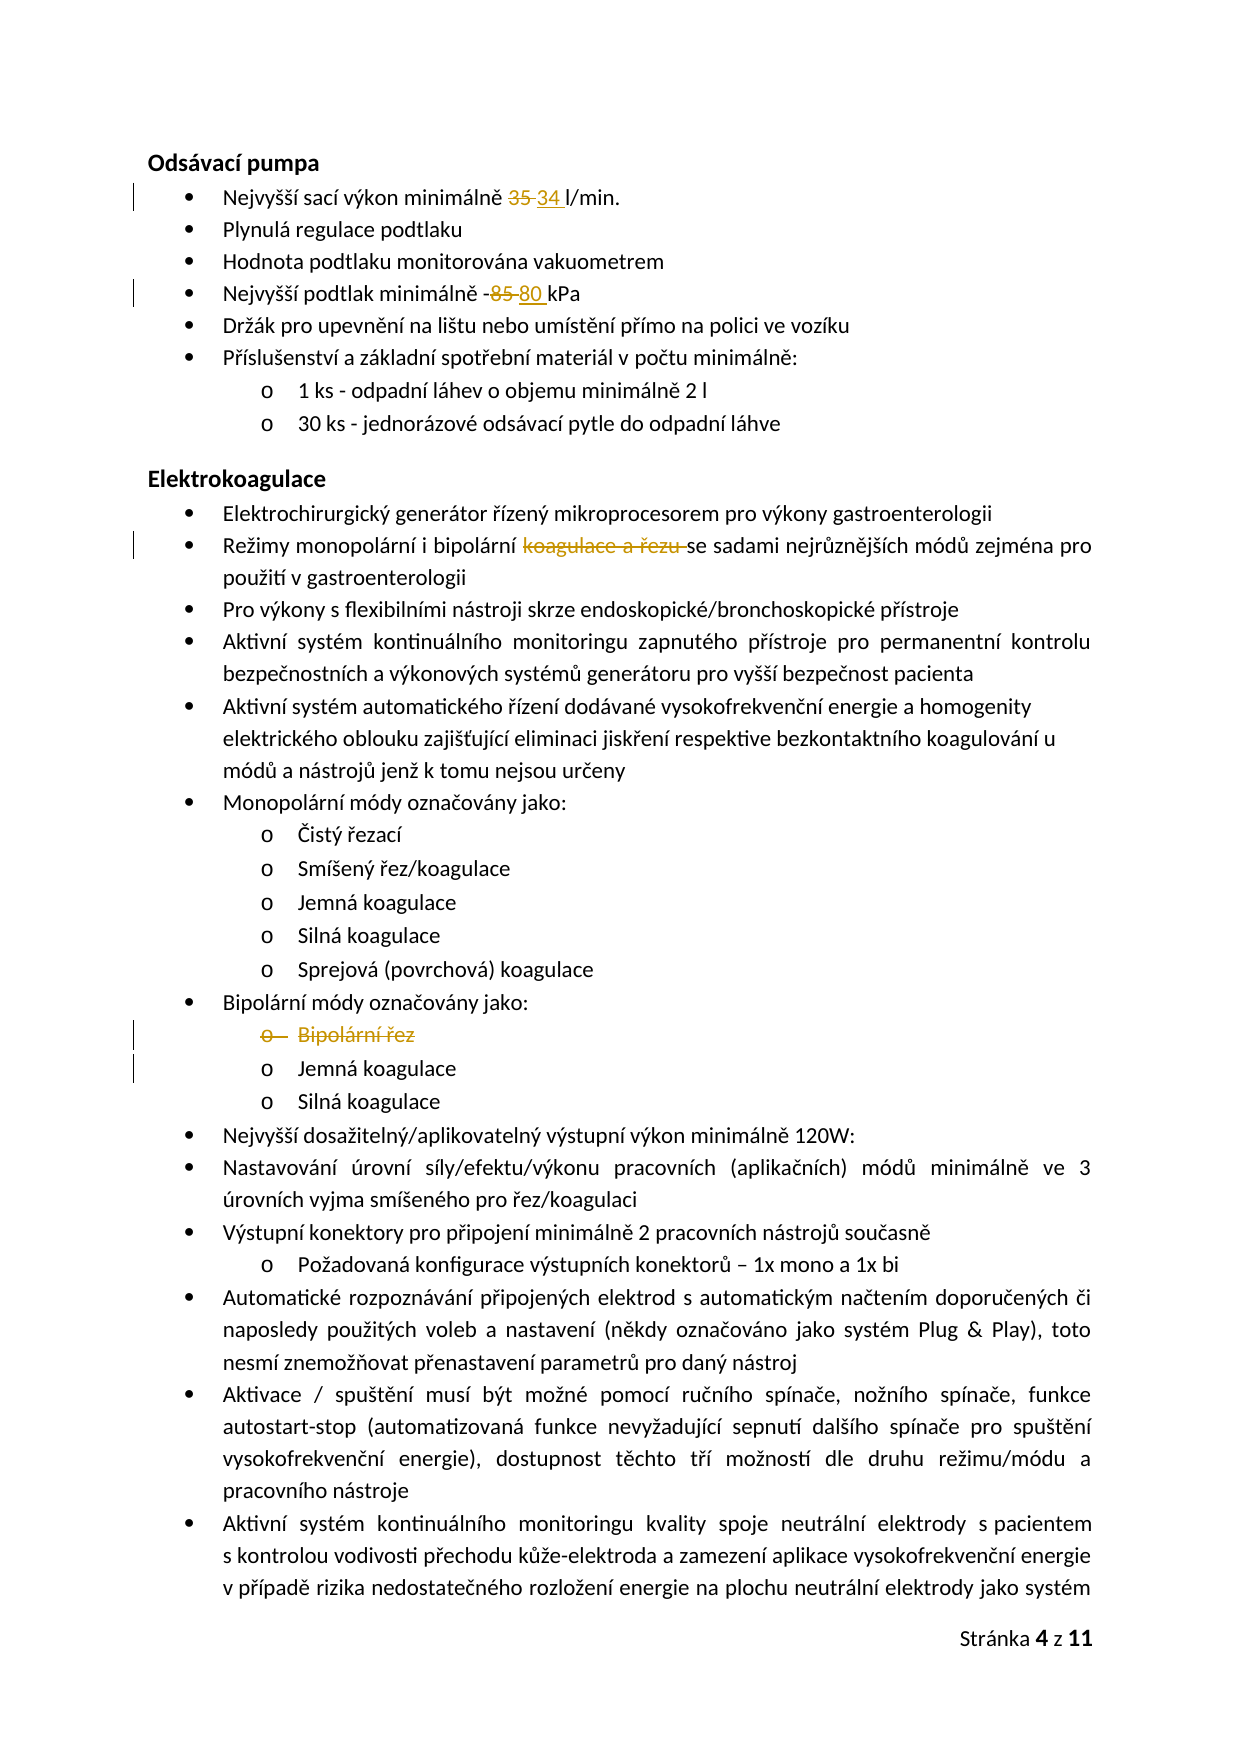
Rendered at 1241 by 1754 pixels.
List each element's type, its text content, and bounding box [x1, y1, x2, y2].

list Silná koagulace [260, 921, 1093, 950]
list Nejvyšší dosažitelný/aplikovatelný výstupní výkon minimálně 120W: [185, 1121, 1093, 1149]
list Elektrochirurgický generátor řízený mikroprocesorem pro výkony gastroenterologii [185, 499, 1093, 527]
list Aktivace / spuštění musí být možné pomocí ručního spínače, nožního spínače, funkce autostart-stop (automatizovaná funkce nevyžadující sepnutí dalšího spínače pro spuštění vysokofrekvenční energie), dostupnost těchto tří možností dle druhu režimu/módu a pracovního nástroje [185, 1380, 1093, 1504]
list Bipolární módy označovány jako: [185, 988, 1093, 1016]
list Režimy monopolární i bipolární se sadami nejrůznějších módů zejména pro použití v gastroenterologii [185, 531, 1093, 591]
list Jemná koagulace [260, 1054, 1093, 1083]
list Nejvyšší sací výkon minimálně l/min. [185, 183, 1093, 211]
list Jemná koagulace [260, 888, 1093, 917]
list Silná koagulace [260, 1087, 1093, 1117]
list Pro výkony s flexibilními nástroji skrze endoskopické/bronchoskopické přístroje [185, 595, 1093, 623]
list Hodnota podtlaku monitorována vakuometrem [185, 247, 1093, 275]
list Čistý řezací [260, 821, 1093, 850]
list 1 ks - odpadní láhev o objemu minimálně 2 l [260, 376, 1093, 405]
text Odsávací pumpa [148, 148, 1093, 178]
list 30 ks - jednorázové odsávací pytle do odpadní láhve [260, 409, 1093, 438]
list Automatické rozpoznávání připojených elektrod s automatickým načtením doporučených či naposledy použitých voleb a nastavení (někdy označováno jako systém Plug & Play), toto nesmí znemožňovat přenastavení parametrů pro daný nástroj [185, 1283, 1093, 1376]
list Aktivní systém kontinuálního monitoringu zapnutého přístroje pro permanentní kontrolu bezpečnostních a výkonových systémů generátoru pro vyšší bezpečnost pacienta [185, 627, 1093, 688]
text Elektrokoagulace [148, 464, 1093, 494]
list Smíšený řez/koagulace [260, 854, 1093, 883]
list Monopolární módy označovány jako: [185, 788, 1093, 816]
list Nejvyšší podtlak minimálně -kPa [185, 279, 1093, 307]
list Výstupní konektory pro připojení minimálně 2 pracovních nástrojů současně [185, 1218, 1093, 1246]
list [185, 1509, 1093, 1601]
list Držák pro upevnění na lištu nebo umístění přímo na polici ve vozíku [185, 311, 1093, 339]
list Nastavování úrovní síly/efektu/výkonu pracovních (aplikačních) módů minimálně ve 3 úrovních vyjma smíšeného pro řez/koagulaci [185, 1153, 1093, 1213]
list Plynulá regulace podtlaku [185, 215, 1093, 243]
list Sprejová (povrchová) koagulace [260, 955, 1093, 984]
list Příslušenství a základní spotřební materiál v počtu minimálně: [185, 343, 1093, 372]
list Požadovaná konfigurace výstupních konektorů – 1x mono a 1x bi [260, 1250, 1093, 1279]
list Aktivní systém automatického řízení dodávané vysokofrekvenční energie a homogenity elektrického oblouku zajišťující eliminaci jiskření respektive bezkontaktního koagulování u módů a nástrojů jenž k tomu nejsou určeny [185, 692, 1093, 784]
